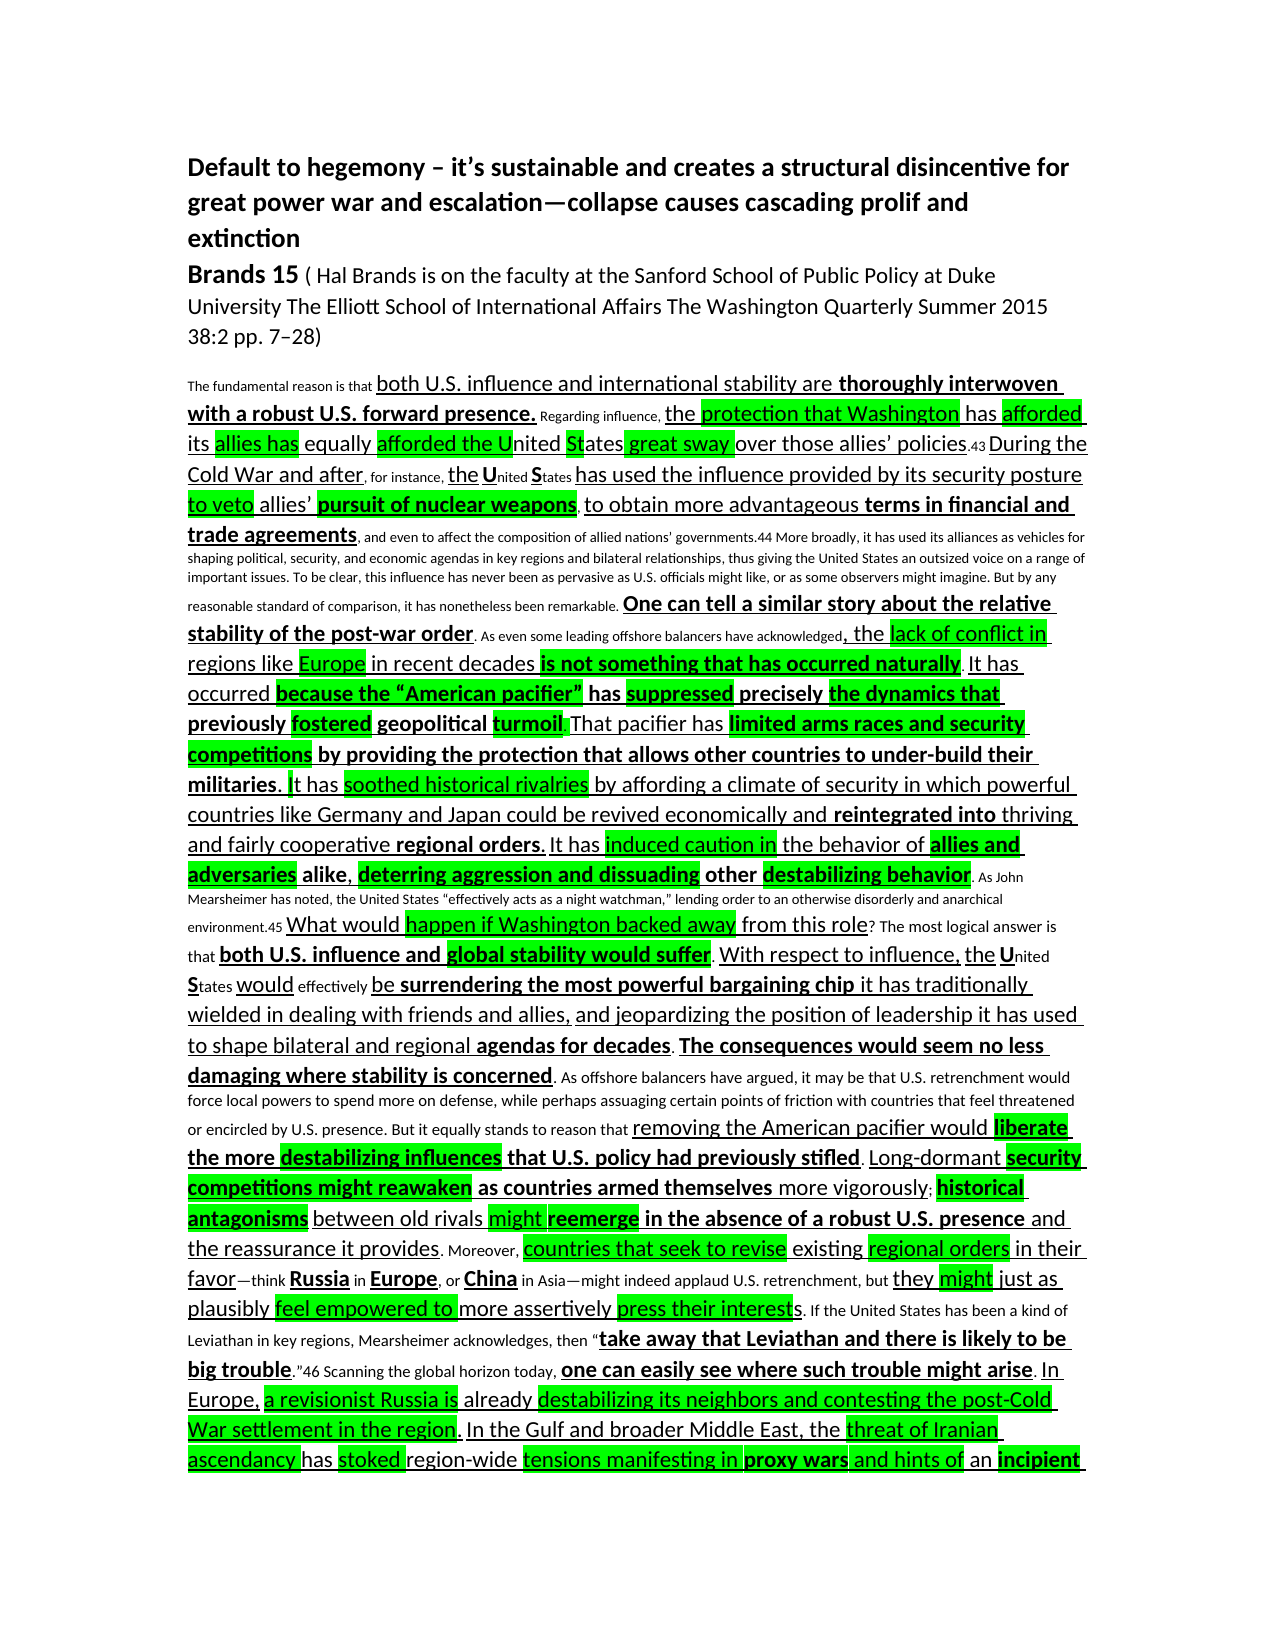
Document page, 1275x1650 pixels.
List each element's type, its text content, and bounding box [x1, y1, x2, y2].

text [187, 369, 1087, 1473]
subtitle Default to hegemony – it’s sustainable and creates a structural disincentive for great power war and escalation—collapse causes cascading prolif and extinction [187, 150, 1087, 254]
text Brands 15 ( Hal Brands is on the faculty at the Sanford School of Public Policy at Duke University The Elliott School of International Affairs The Washington Quarterly Summer 2015 38:2 pp. 7–28) [187, 257, 1087, 350]
